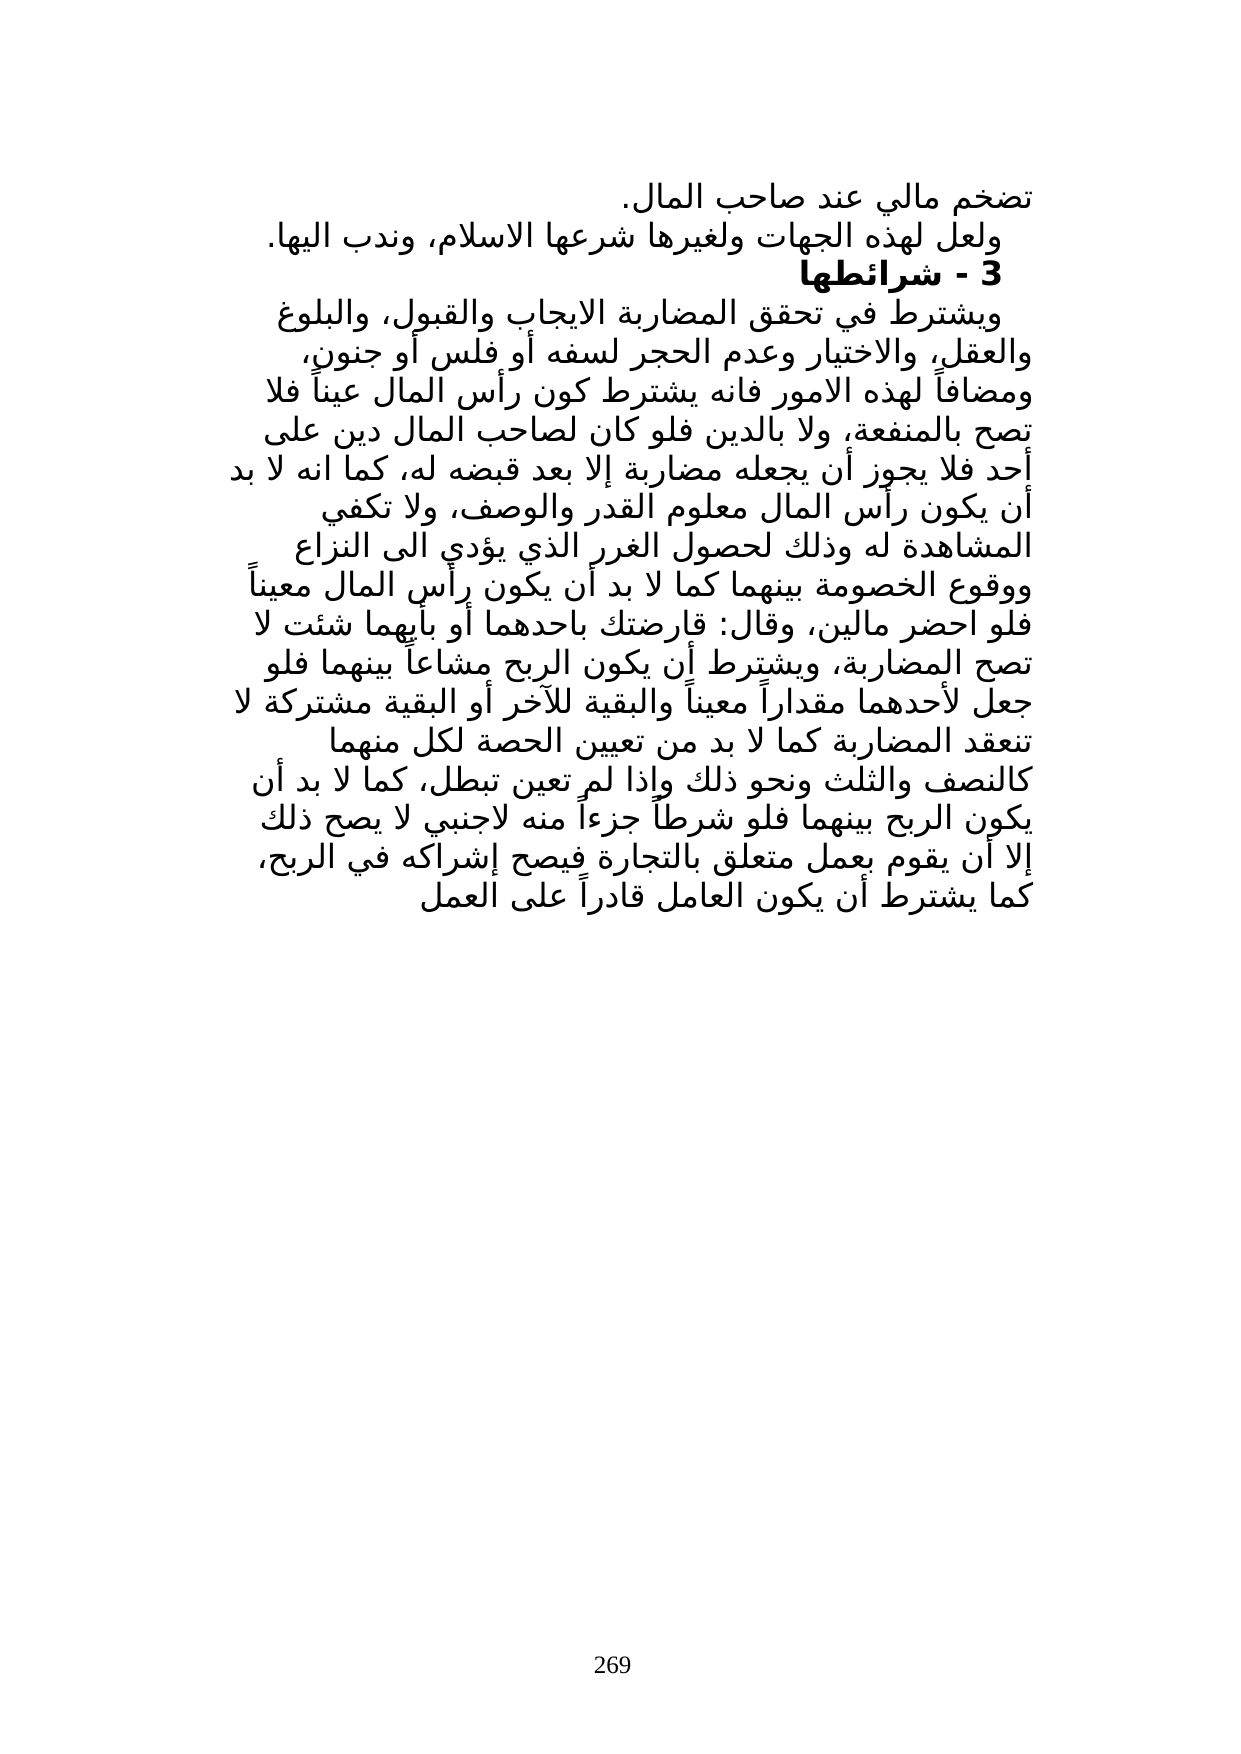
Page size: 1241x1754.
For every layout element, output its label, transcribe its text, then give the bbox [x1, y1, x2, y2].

text ولعل لهذه الجهات ولغيرها شرعها الاسلام، وندب اليها. [222, 216, 1033, 255]
text ويشترط في تحقق المضاربة الايجاب والقبول، والبلوغ والعقل، والاختيار وعدم الحجر لسفه أو فلس أو جنون، ومضافاً لهذه الامور فانه يشترط كون رأس المال عيناً فلا تصح بالمنفعة، ولا بالدين فلو كان لصاحب المال دين على أحد فلا يجوز أن يجعله مضاربة إلا بعد قبضه له، كما انه لا بد أن يكون رأس المال معلوم القدر والوصف، ولا تكفي المشاهدة له وذلك لحصول الغرر الذي يؤدي الى النزاع ووقوع الخصومة بينهما كما لا بد أن يكون رأس المال معيناً فلو احضر مالين، وقال: قارضتك باحدهما أو بأيهما شئت لا تصح المضاربة، ويشترط أن يكون الربح مشاعاً بينهما فلو جعل لأحدهما مقداراً معيناً والبقية للآخر أو البقية مشتركة لا تنعقد المضاربة كما لا بد من تعيين الحصة لكل منهما كالنصف والثلث ونحو ذلك واذا لم تعين تبطل، كما لا بد أن يكون الربح بينهما فلو شرطاً جزءاً منه لاجنبي لا يصح ذلك إلا أن يقوم بعمل متعلق بالتجارة فيصح إشراكه في الربح، كما يشترط أن يكون العامل قادراً على العمل [222, 294, 1033, 915]
text تضخم مالي عند صاحب المال. [222, 177, 1033, 216]
text 3 - شرائطها [222, 255, 1033, 294]
